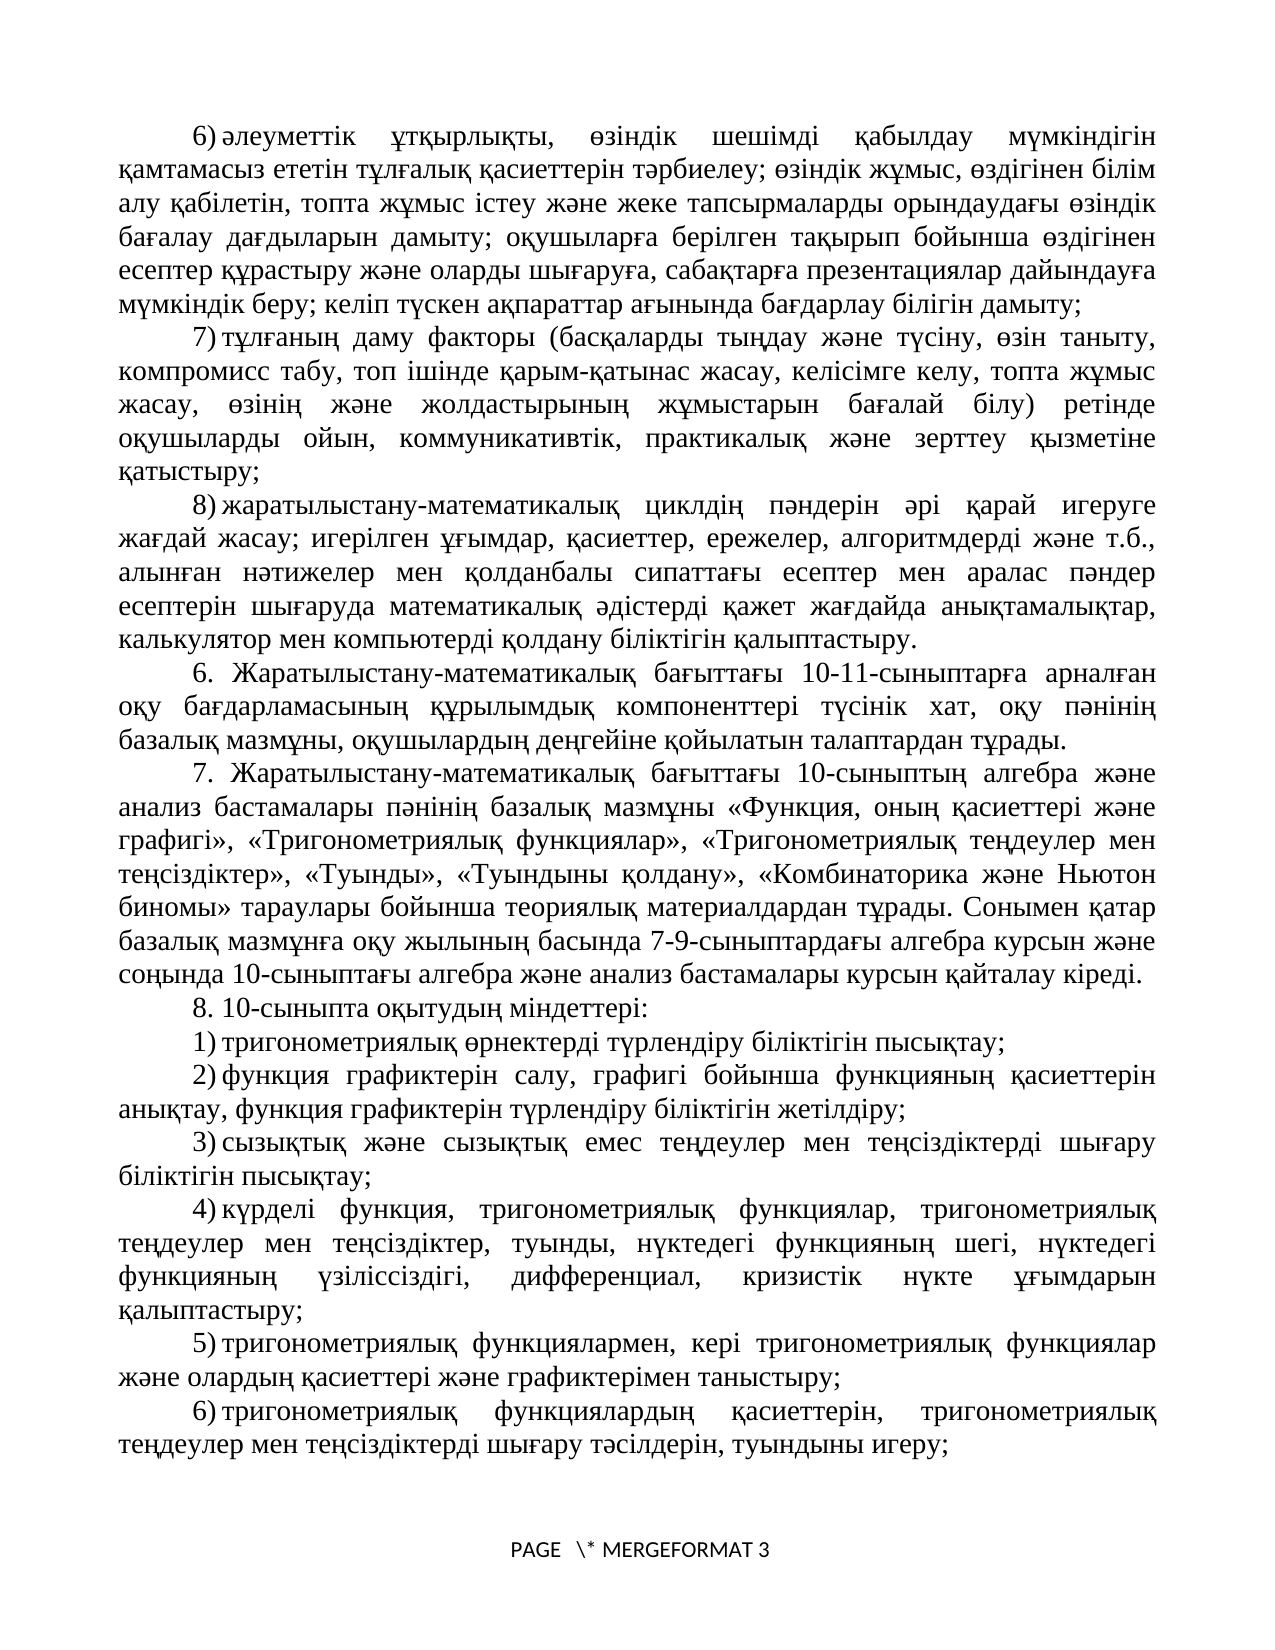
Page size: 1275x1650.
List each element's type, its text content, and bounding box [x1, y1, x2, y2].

text 8. 10-сыныпта оқытудың міндеттері: [118, 990, 1157, 1024]
list тұлғаның даму факторы (басқаларды тыңдау және түсіну, өзін таныту, компромисс табу, топ ішінде қарым-қатынас жасау, келісімге келу, топта жұмыс жасау, өзінің және жолдастырының жұмыстарын бағалай білу) ретінде оқушыларды ойын, коммуникативтік, практикалық және зерттеу қызметіне қатыстыру; [118, 319, 1157, 487]
list күрделі функция, тригонометриялық функциялар, тригонометриялық теңдеулер мен теңсіздіктер, туынды, нүктедегі функцияның шегі, нүктедегі функцияның үзіліссіздігі, дифференциал, кризистік нүкте ұғымдарын қалыптастыру; [118, 1191, 1157, 1326]
list әлеуметтік ұтқырлықты, өзіндік шешімді қабылдау мүмкіндігін қамтамасыз ететін тұлғалық қасиеттерін тәрбиелеу; өзіндік жұмыс, өздігінен білім алу қабілетін, топта жұмыс істеу және жеке тапсырмаларды орындаудағы өзіндік бағалау дағдыларын дамыту; оқушыларға берілген тақырып бойынша өздігінен есептер құрастыру және оларды шығаруға, сабақтарға презентациялар дайындауға мүмкіндік беру; келіп түскен ақпараттар ағынында бағдарлау білігін дамыту; [118, 118, 1157, 319]
list функция графиктерін салу, графигі бойынша функцияның қасиеттерін анықтау, функция графиктерін түрлендіру біліктігін жетілдіру; [118, 1057, 1157, 1124]
list тригонометриялық функциялардың қасиеттерін, тригонометриялық теңдеулер мен теңсіздіктерді шығару тәсілдерін, туындыны игеру; [118, 1393, 1157, 1460]
list тригонометриялық функциялармен, кері тригонометриялық функциялар және олардың қасиеттері және графиктерімен таныстыру; [118, 1326, 1157, 1393]
text 7. Жаратылыстану-математикалық бағыттағы 10-сыныптың алгебра және анализ бастамалары пәнінің базалық мазмұны «Функция, оның қасиеттері және графигі», «Тригонометриялық функциялар», «Тригонометриялық теңдеулер мен теңсіздіктер», «Туынды», «Туындыны қолдану», «Комбинаторика және Ньютон биномы» тараулары бойынша теориялық материалдардан тұрады. Сонымен қатар базалық мазмұнға оқу жылының басында 7-9-сыныптардағы алгебра курсын және соңында 10-сыныптағы алгебра және анализ бастамалары курсын қайталау кіреді. [118, 755, 1157, 990]
list тригонометриялық өрнектерді түрлендіру біліктігін пысықтау; [118, 1024, 1157, 1057]
text 6. Жаратылыстану-математикалық бағыттағы 10-11-сыныптарға арналған оқу бағдарламасының құрылымдық компоненттері түсінік хат, оқу пәнінің базалық мазмұны, оқушылардың деңгейіне қойылатын талаптардан тұрады. [118, 655, 1157, 755]
list сызықтық және сызықтық емес теңдеулер мен теңсіздіктерді шығару біліктігін пысықтау; [118, 1124, 1157, 1191]
list жаратылыстану-математикалық циклдің пәндерін әрі қарай игеруге жағдай жасау; игерілген ұғымдар, қасиеттер, ережелер, алгоритмдерді және т.б., алынған нәтижелер мен қолданбалы сипаттағы есептер мен аралас пәндер есептерін шығаруда математикалық әдістерді қажет жағдайда анықтамалықтар, калькулятор мен компьютерді қолдану біліктігін қалыптастыру. [118, 487, 1157, 655]
